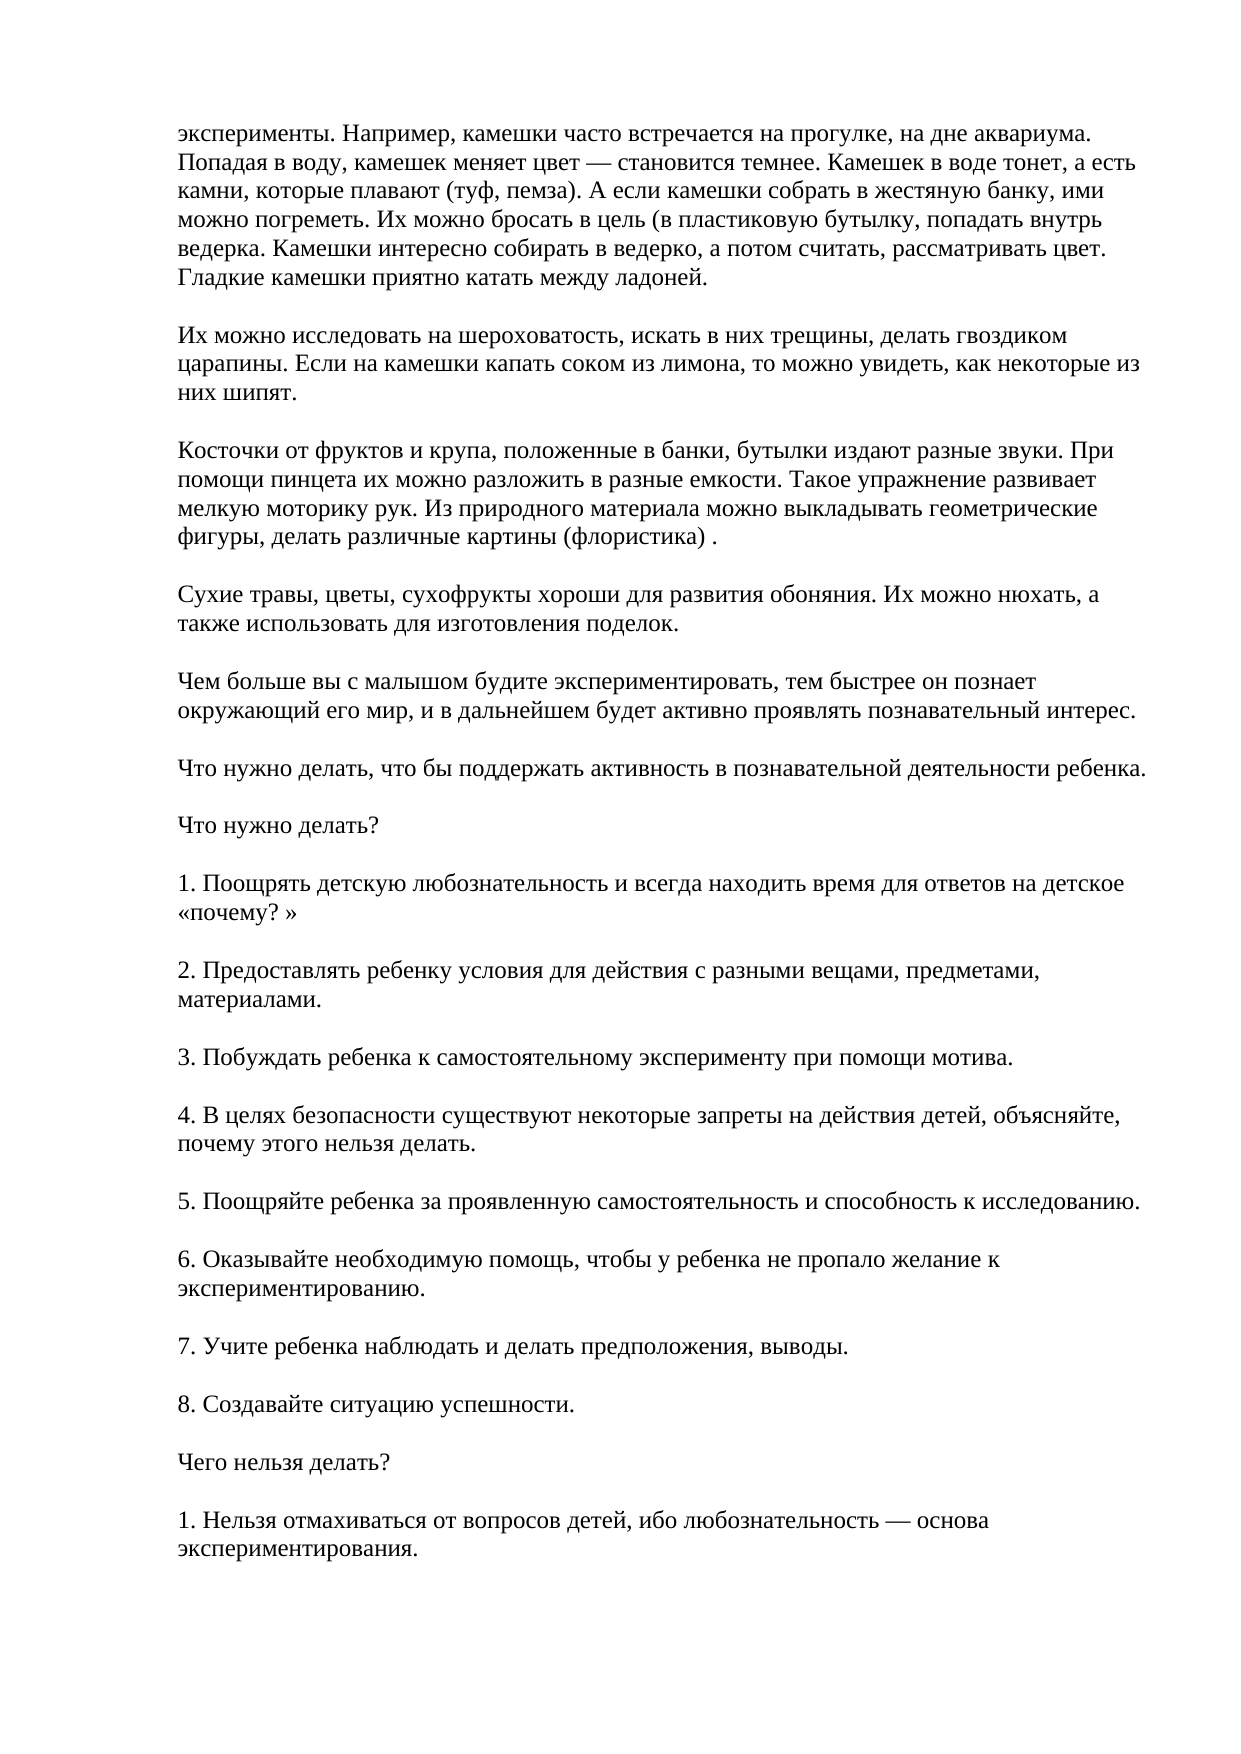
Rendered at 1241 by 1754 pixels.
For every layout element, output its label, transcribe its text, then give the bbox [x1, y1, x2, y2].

text Что нужно делать? [177, 811, 1152, 839]
text Косточки от фруктов и крупа, положенные в банки, бутылки издают разные звуки. При помощи пинцета их можно разложить в разные емкости. Такое упражнение развивает мелкую моторику рук. Из природного материала можно выкладывать геометрические фигуры, делать различные картины (флористика) . [177, 435, 1152, 550]
text Чем больше вы с малышом будите экспериментировать, тем быстрее он познает окружающий его мир, и в дальнейшем будет активно проявлять познавательный интерес. [177, 666, 1152, 723]
text 7. Учите ребенка наблюдать и делать предположения, выводы. [177, 1331, 1152, 1360]
text 5. Поощряйте ребенка за проявленную самостоятельность и способность к исследованию. [177, 1186, 1152, 1215]
text 1. Поощрять детскую любознательность и всегда находить время для ответов на детское «почему? » [177, 868, 1152, 926]
text Что нужно делать, что бы поддержать активность в познавательной деятельности ребенка. [177, 753, 1152, 781]
text Сухие травы, цветы, сухофрукты хороши для развития обоняния. Их можно нюхать, а также использовать для изготовления поделок. [177, 579, 1152, 637]
text 3. Побуждать ребенка к самостоятельному эксперименту при помощи мотива. [177, 1042, 1152, 1071]
text Чего нельзя делать? [177, 1447, 1152, 1476]
text 4. В целях безопасности существуют некоторые запреты на действия детей, объясняйте, почему этого нельзя делать. [177, 1100, 1152, 1157]
text 2. Предоставлять ребенку условия для действия с разными вещами, предметами, материалами. [177, 955, 1152, 1013]
text 1. Нельзя отмахиваться от вопросов детей, ибо любознательность — основа экспериментирования. [177, 1505, 1152, 1562]
text 8. Создавайте ситуацию успешности. [177, 1389, 1152, 1418]
text Их можно исследовать на шероховатость, искать в них трещины, делать гвоздиком царапины. Если на камешки капать соком из лимона, то можно увидеть, как некоторые из них шипят. [177, 320, 1152, 406]
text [177, 118, 1152, 291]
text 6. Оказывайте необходимую помощь, чтобы у ребенка не пропало желание к экспериментированию. [177, 1244, 1152, 1302]
